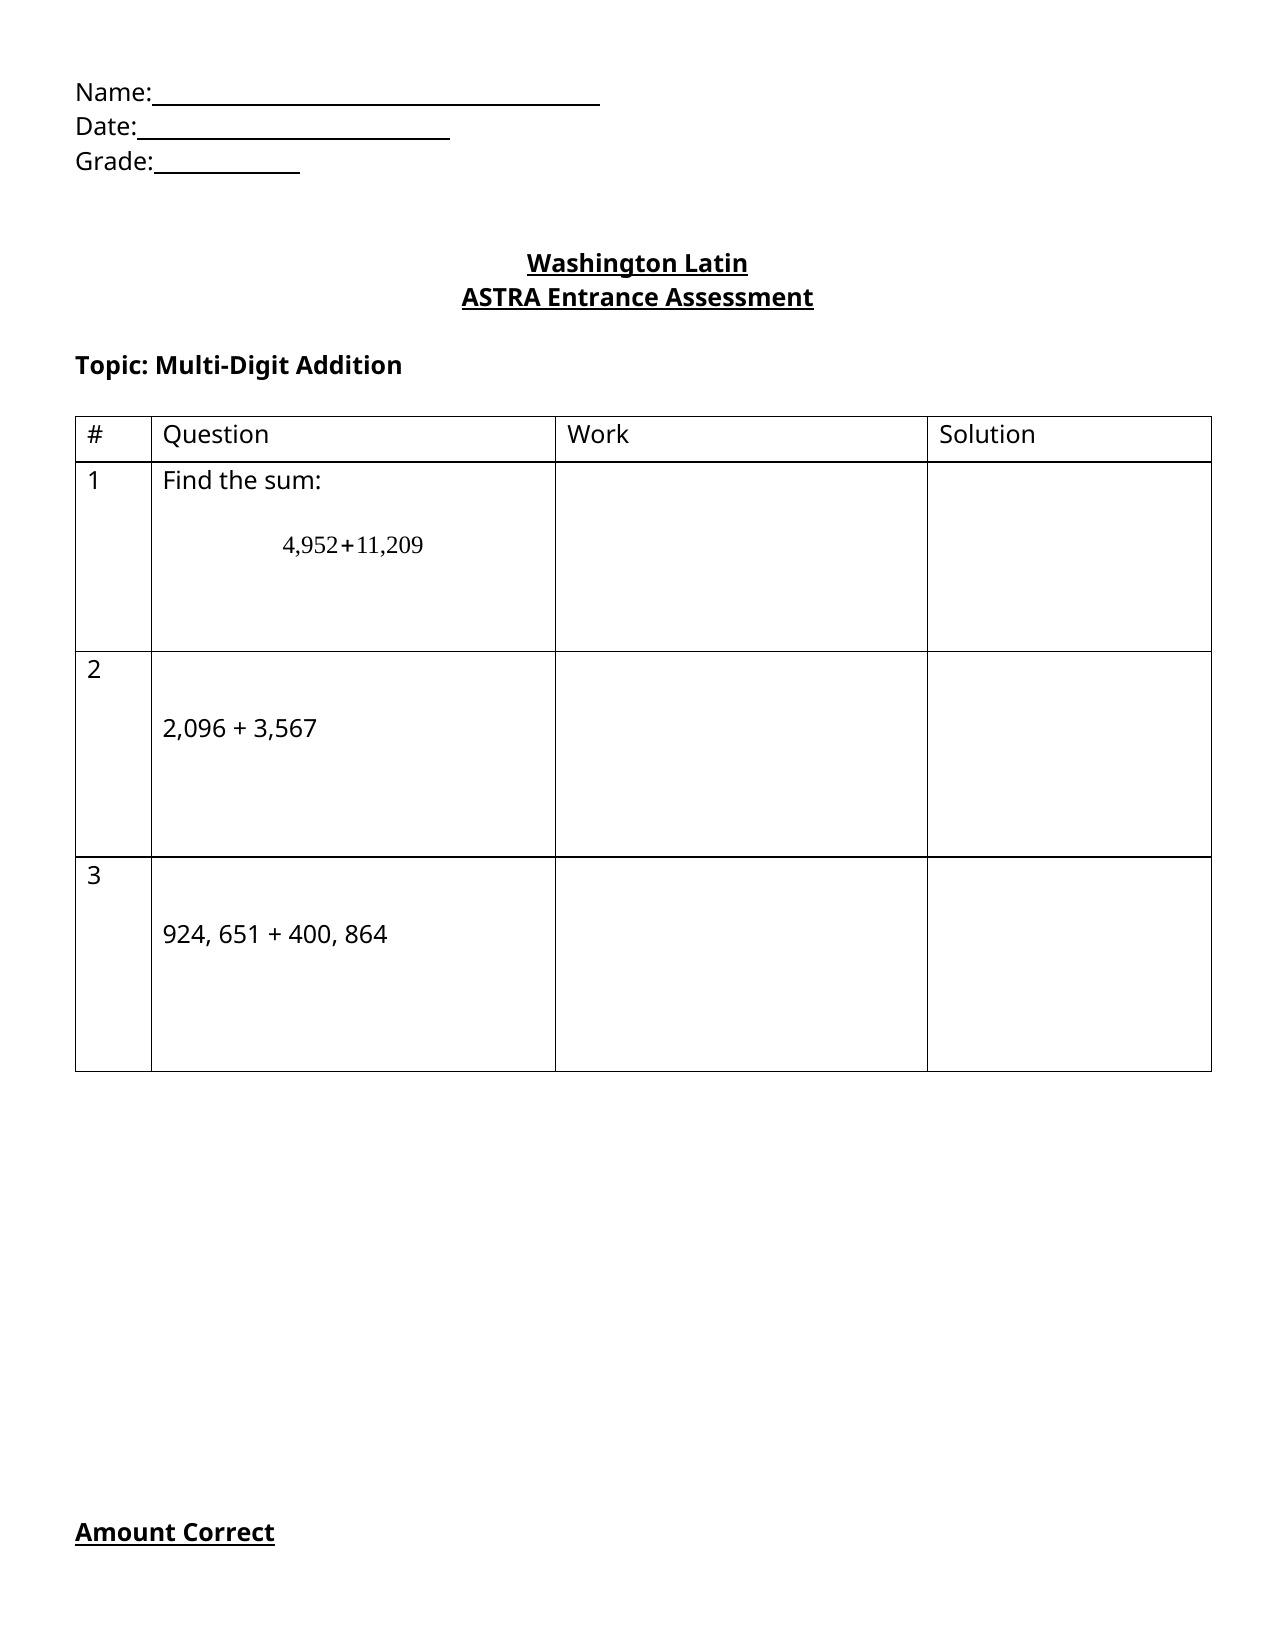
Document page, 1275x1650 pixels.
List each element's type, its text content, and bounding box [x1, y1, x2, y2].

text Washington Latin [75, 245, 1200, 279]
table_cell [556, 652, 927, 856]
table_cell 2,096 + 3,567 [152, 652, 555, 856]
table_cell [556, 463, 927, 651]
text Grade: [75, 143, 1200, 177]
table_header Work [556, 417, 927, 461]
table_cell [928, 652, 1211, 856]
table_cell 3 [76, 858, 151, 1071]
text Topic: Multi-Digit Addition [75, 347, 1200, 382]
table_cell [928, 463, 1211, 651]
table_cell [556, 858, 927, 1071]
table_header # [76, 417, 151, 461]
text ASTRA Entrance Assessment [75, 279, 1200, 313]
table_header Question [152, 417, 555, 461]
table_cell 924, 651 + 400, 864 [152, 858, 555, 1071]
table_cell 2 [76, 652, 151, 856]
table_cell 1 [76, 463, 151, 651]
text Date: [75, 109, 1200, 143]
table_cell [928, 858, 1211, 1071]
text Name: [75, 75, 1200, 109]
table_cell Find the sum: [152, 463, 555, 651]
text Amount Correct [75, 1515, 1200, 1549]
table_header Solution [928, 417, 1211, 461]
